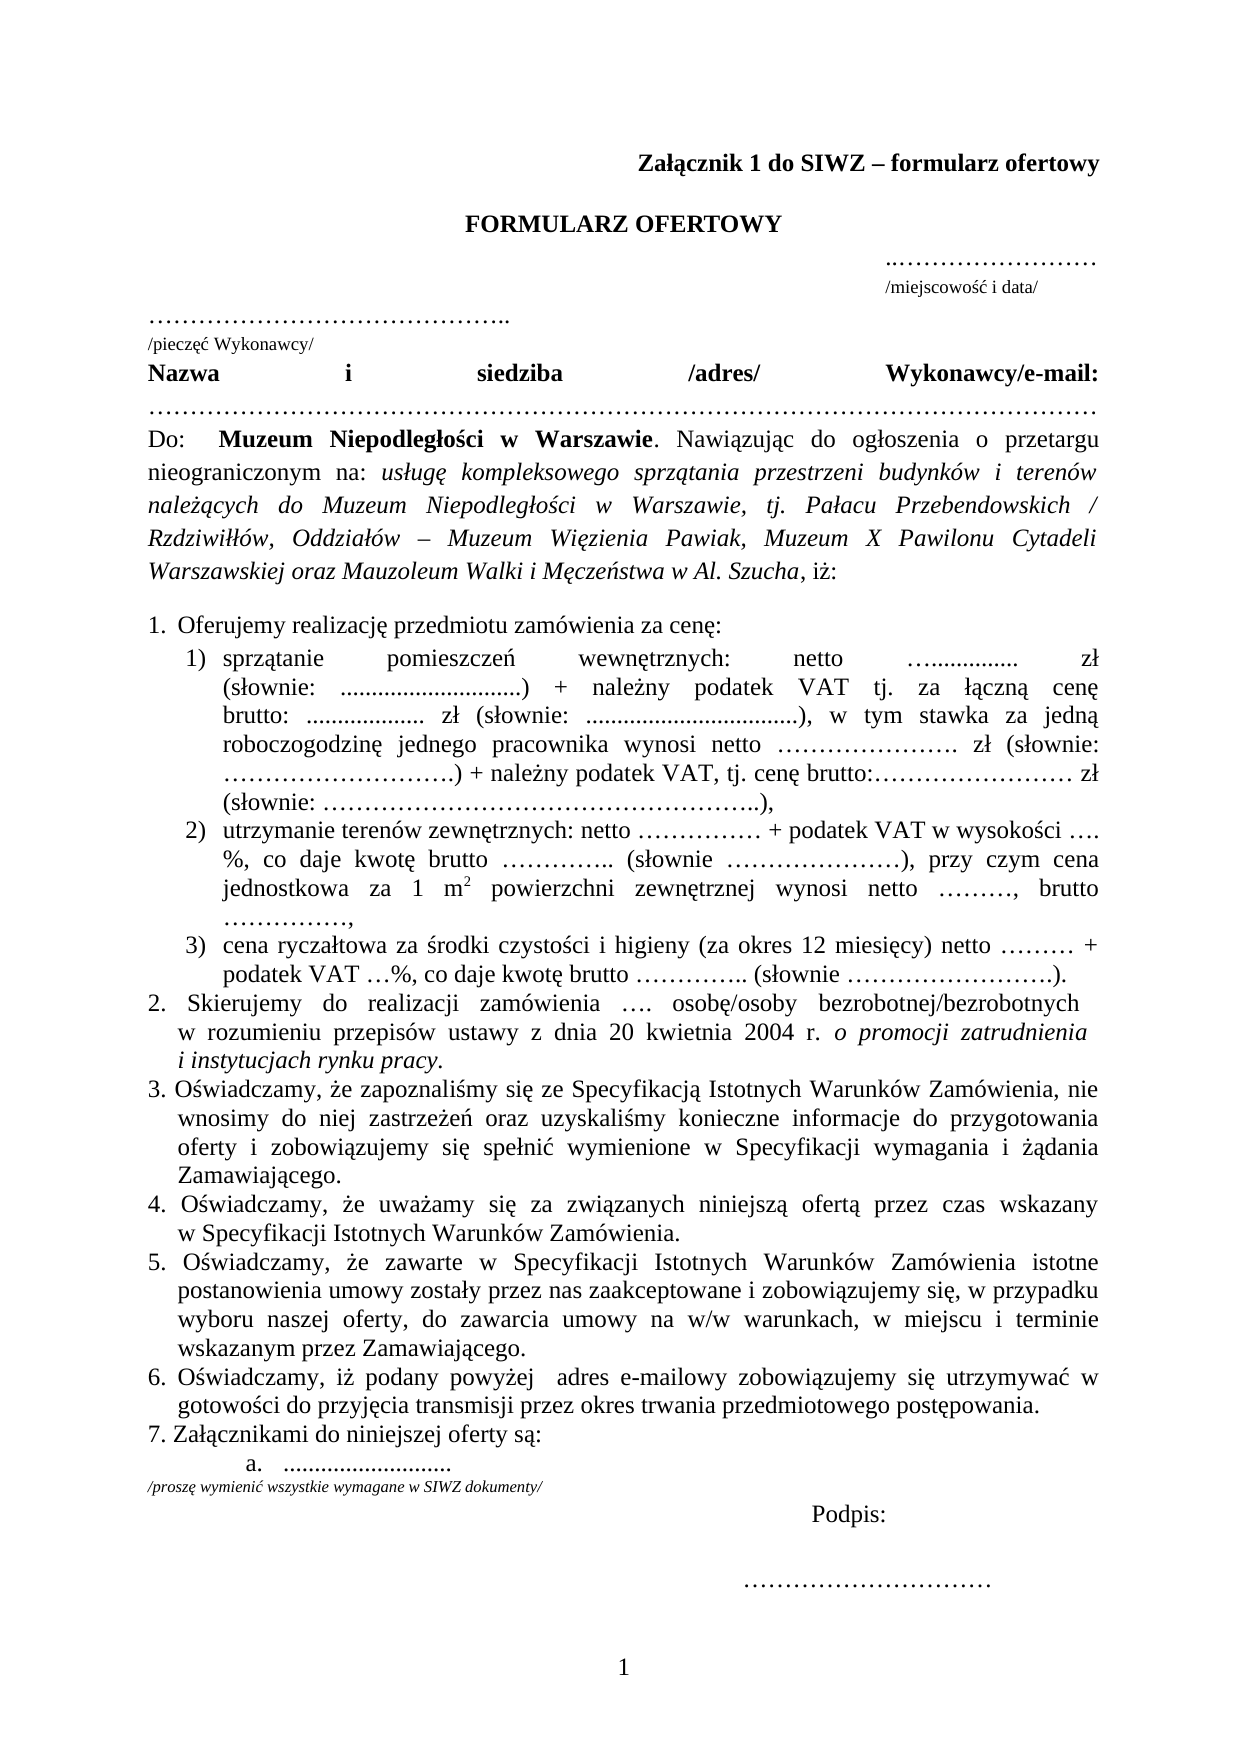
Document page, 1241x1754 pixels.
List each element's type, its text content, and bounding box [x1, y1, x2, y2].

list utrzymanie terenów zewnętrznych: netto …………… + podatek VAT w wysokości ….%, co daje kwotę brutto ………….. (słownie …………………), przy czym cena jednostkowa za 1 m2 powierzchni zewnętrznej wynosi netto ………, brutto ……………, [185, 816, 1100, 931]
text …………………………………….. [148, 300, 1100, 329]
text /pieczęć Wykonawcy/ [148, 333, 1100, 355]
text 6. Oświadczamy, iż podany powyżej adres e-mailowy zobowiązujemy się utrzymywać w gotowości do przyjęcia transmisji przez okres trwania przedmiotowego postępowania. [148, 1362, 1100, 1419]
list Oferujemy realizację przedmiotu zamówienia za cenę: [148, 610, 1100, 639]
subtitle Załącznik 1 do SIWZ – formularz ofertowy [148, 148, 1100, 176]
text /proszę wymienić wszystkie wymagane w SIWZ dokumenty/ [148, 1477, 1100, 1496]
text ………………………… [148, 1564, 1100, 1593]
text Nazwa i siedziba /adres/ Wykonawcy/e-mail: ……………………………………………………………………………………………………Do: Muzeum Niepodległości w Warszawie. Nawiązując do ogłoszenia o przetargu nieograniczonym na: usługę kompleksowego sprzątania przestrzeni budynków i terenów należących do Muzeum Niepodległości w Warszawie, tj. Pałacu Przebendowskich / Rzdziwiłłów, Oddziałów – Muzeum Więzienia Pawiak, Muzeum X Pawilonu Cytadeli Warszawskiej oraz Mauzoleum Walki i Męczeństwa w Al. Szucha, iż: [148, 358, 1100, 585]
text 2. Skierujemy do realizacji zamówienia …. osobę/osoby bezrobotnej/bezrobotnych w rozumieniu przepisów ustawy z dnia 20 kwietnia 2004 r. o promocji zatrudnienia i instytucjach rynku pracy. [148, 988, 818, 1074]
text 5. Oświadczamy, że zawarte w Specyfikacji Istotnych Warunków Zamówienia istotne postanowienia umowy zostały przez nas zaakceptowane i zobowiązujemy się, w przypadku wyboru naszej oferty, do zawarcia umowy na w/w warunkach, w miejscu i terminie wskazanym przez Zamawiającego. [148, 1247, 1100, 1362]
text 7. Załącznikami do niniejszej oferty są: [148, 1419, 1100, 1448]
text 2. Skierujemy do realizacji zamówienia …. osobę/osoby bezrobotnej/bezrobotnych w rozumieniu przepisów ustawy z dnia 20 kwietnia 2004 r. o promocji zatrudnienia i instytucjach rynku pracy. [438, 988, 1100, 1074]
subtitle FORMULARZ OFERTOWY [148, 209, 1100, 238]
text 3. Oświadczamy, że zapoznaliśmy się ze Specyfikacją Istotnych Warunków Zamówienia, nie wnosimy do niej zastrzeżeń oraz uzyskaliśmy konieczne informacje do przygotowania oferty i zobowiązujemy się spełnić wymienione w Specyfikacji wymagania i żądania Zamawiającego. [148, 1074, 1100, 1189]
text 4. Oświadczamy, że uważamy się za związanych niniejszą ofertą przez czas wskazany w Specyfikacji Istotnych Warunków Zamówienia. [148, 1189, 1100, 1247]
text Podpis: [738, 1499, 1100, 1528]
text ..…………………… [885, 242, 1100, 271]
list ........................... [245, 1448, 1100, 1477]
list sprzątanie pomieszczeń wewnętrznych: netto ….............. zł (słownie: .............................) + należny podatek VAT tj. za łączną cenę brutto: ................... zł (słownie: ..................................), w tym stawka za jedną roboczogodzinę jednego pracownika wynosi netto …………………. zł (słownie: ……………………….) + należny podatek VAT, tj. cenę brutto:…………………… zł (słownie: ……………………………………………..), [185, 643, 1100, 816]
text /miejscowość i data/ [885, 276, 1100, 297]
list cena ryczałtowa za środki czystości i higieny (za okres 12 miesięcy) netto ……… + podatek VAT …%, co daje kwotę brutto ………….. (słownie …………………….). [185, 931, 1100, 988]
